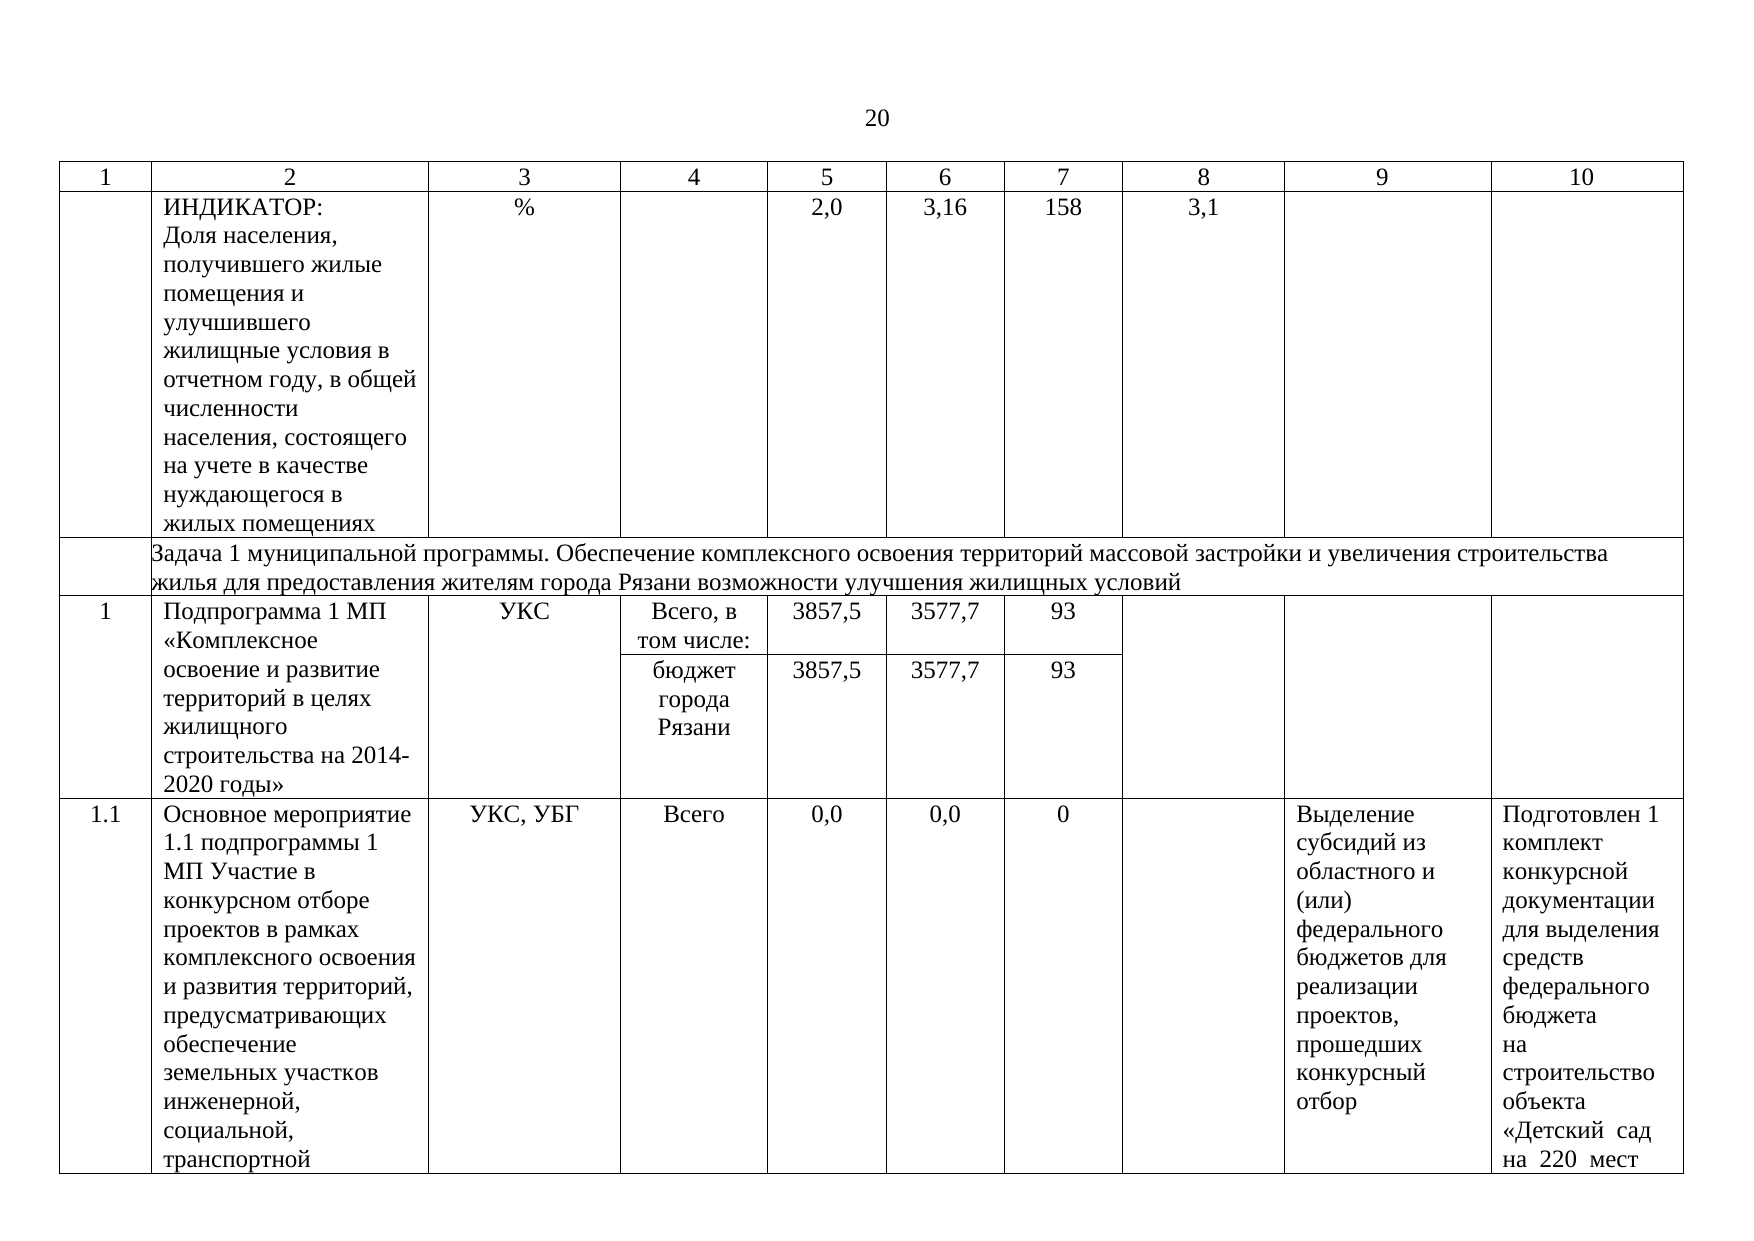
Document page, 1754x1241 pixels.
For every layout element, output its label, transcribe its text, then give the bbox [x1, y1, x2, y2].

table_cell 3577,7 [887, 596, 1004, 654]
table_cell 93 [1005, 655, 1122, 798]
table_header 5 [768, 162, 886, 191]
table_cell 1 [60, 596, 151, 798]
text 20 [118, 103, 1636, 132]
table_cell 0,0 [768, 799, 886, 1172]
table_cell [1285, 596, 1491, 798]
table_cell 3,16 [887, 192, 1004, 537]
table_cell УКС, УБГ [429, 799, 620, 1172]
table_header 9 [1285, 162, 1491, 191]
table_header 2 [152, 162, 428, 191]
table_header 8 [1123, 162, 1284, 191]
table_header 4 [621, 162, 767, 191]
table_cell 1.1 [60, 799, 151, 1172]
table_cell УКС [429, 596, 620, 798]
table_cell 0,0 [887, 799, 1004, 1172]
table_header 3 [429, 162, 620, 191]
table_cell 3857,5 [768, 596, 886, 654]
table_cell Основное мероприятие 1.1 подпрограммы 1 МП Участие в конкурсном отборе проектов в рамках комплексного освоения и развития территорий, предусматривающих обеспечение земельных участков инженерной, социальной, транспортной [152, 799, 428, 1172]
table_cell [1123, 596, 1284, 798]
table_cell [1285, 192, 1491, 537]
table_header 10 [1492, 162, 1683, 191]
table_cell [1492, 596, 1683, 798]
table_cell Всего [621, 799, 767, 1172]
table_cell [1123, 799, 1284, 1172]
table_cell 3857,5 [768, 655, 886, 798]
table_cell % [429, 192, 620, 537]
table_cell [1492, 192, 1683, 537]
table_cell [60, 192, 151, 537]
table_cell 3,1 [1123, 192, 1284, 537]
table_cell 0 [1005, 799, 1122, 1172]
table_cell [60, 538, 151, 595]
table_header 1 [60, 162, 151, 191]
table_header 6 [887, 162, 1004, 191]
table_cell Задача 1 муниципальной программы. Обеспечение комплексного освоения территорий массовой застройки и увеличения строительства жилья для предоставления жителям города Рязани возможности улучшения жилищных условий [152, 538, 1683, 595]
table_cell ИНДИКАТОР: Доля населения, получившего жилые помещения и улучшившего жилищные условия в отчетном году, в общей численности населения, состоящего на учете в качестве нуждающегося в жилых помещениях [152, 192, 428, 537]
table_cell 93 [1005, 596, 1122, 654]
table_cell Подпрограмма 1 МП «Комплексное освоение и развитие территорий в целях жилищного строительства на 2014-2020 годы» [152, 596, 428, 798]
table_cell Всего, в том числе: [621, 596, 767, 654]
table_cell 3577,7 [887, 655, 1004, 798]
table_cell Выделение субсидий из областного и (или) федерального бюджетов для реализации проектов, прошедших конкурсный отбор [1285, 799, 1491, 1172]
table_cell Подготовлен 1 комплект конкурсной документации для выделения средств федерального бюджета на строительство объекта «Детский сад на 220 мест [1492, 799, 1683, 1172]
table_header 7 [1005, 162, 1122, 191]
table_cell бюджет города Рязани [621, 655, 767, 798]
table_cell 158 [1005, 192, 1122, 537]
table_cell 2,0 [768, 192, 886, 537]
table_cell [621, 192, 767, 537]
